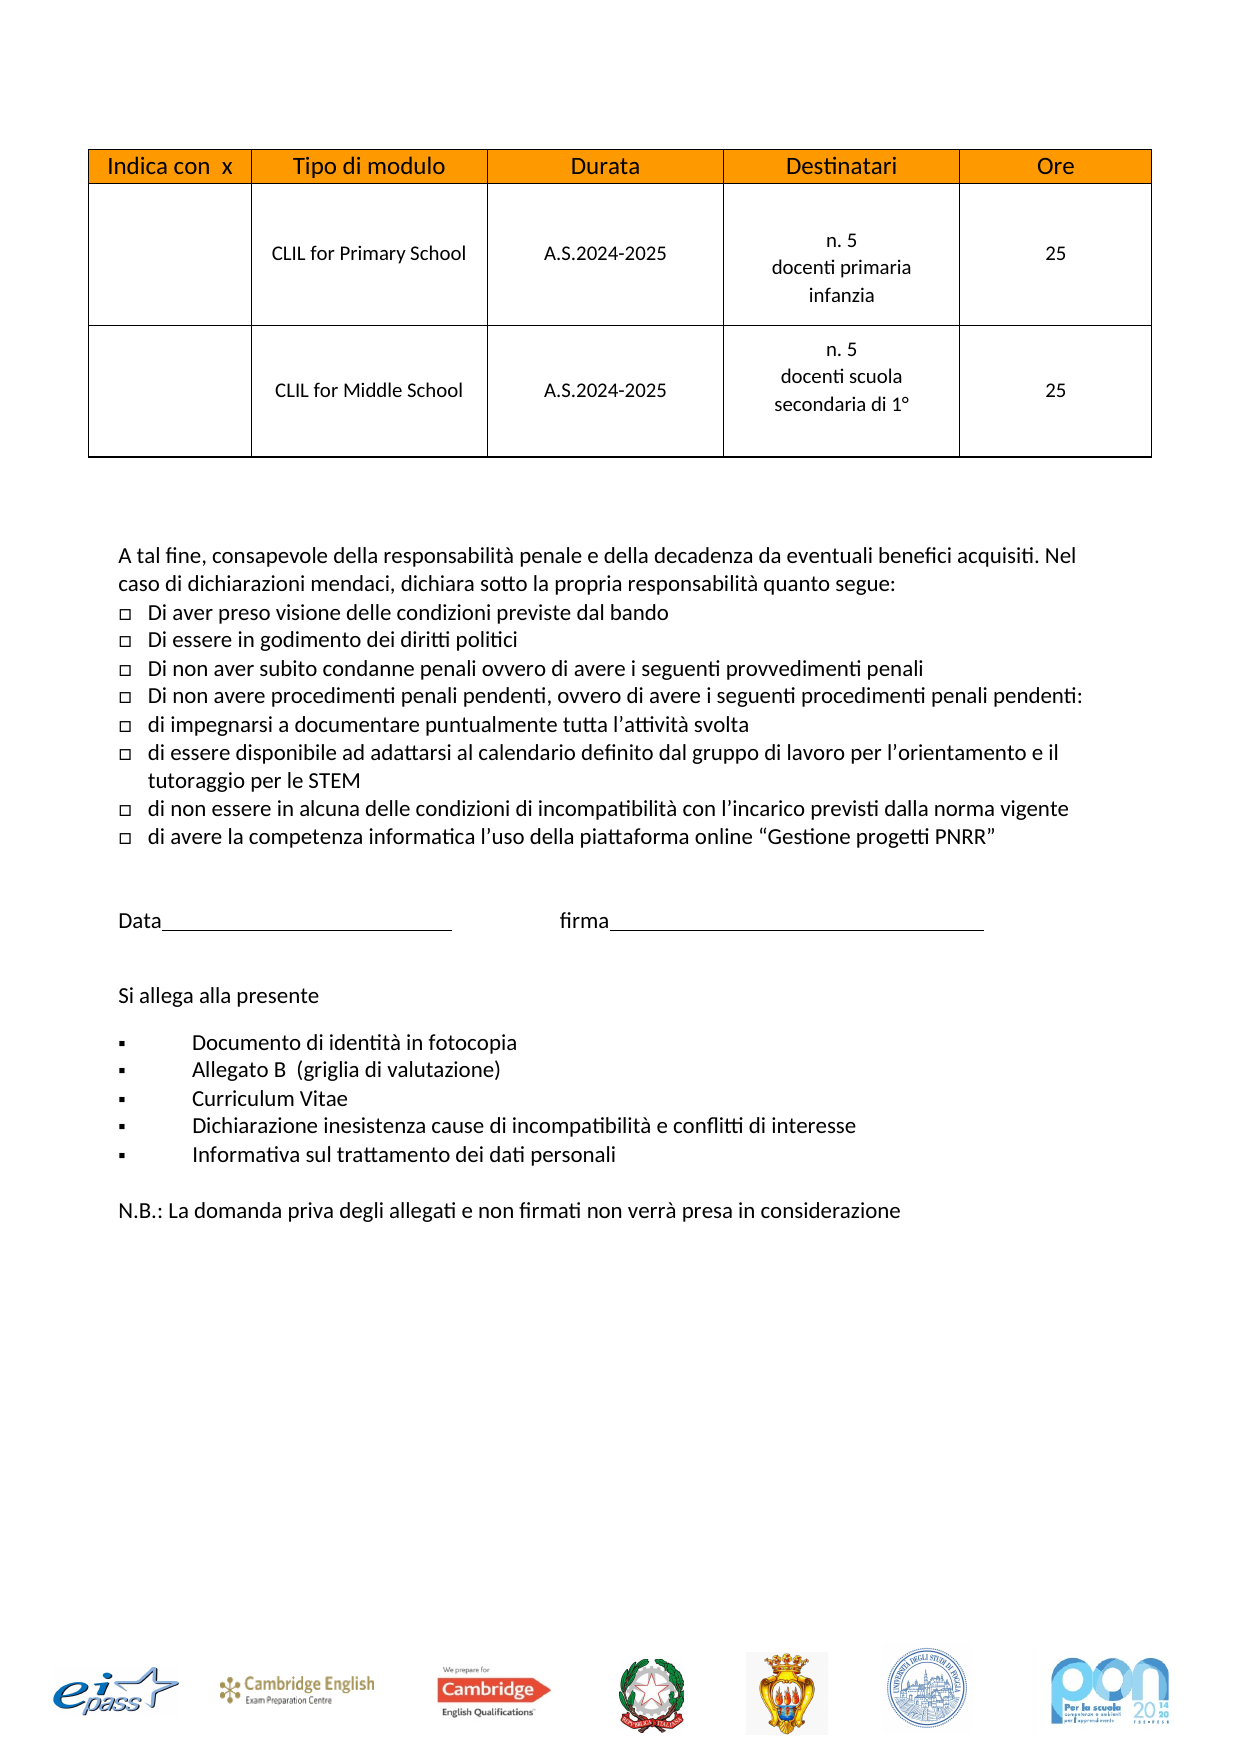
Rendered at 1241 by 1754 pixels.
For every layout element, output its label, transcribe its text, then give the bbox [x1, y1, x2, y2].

table_header Tipo di modulo [252, 150, 487, 183]
list di impegnarsi a documentare puntualmente tutta l’attività svolta [118, 710, 1122, 738]
picture [619, 1659, 684, 1733]
list di avere la competenza informatica l’uso della piattaforma online “Gestione progetti PNRR” [118, 822, 1122, 850]
list Di essere in godimento dei diritti politici [118, 626, 1122, 654]
picture [882, 1643, 972, 1733]
picture [53, 1667, 179, 1716]
text Si allega alla presente [118, 981, 1122, 1009]
list Di non aver subito condanne penali ovvero di avere i seguenti provvedimenti penali [118, 654, 1122, 682]
list Di non avere procedimenti penali pendenti, ovvero di avere i seguenti procedimenti penali pendenti: [118, 682, 1122, 710]
list di non essere in alcuna delle condizioni di incompatibilità con l’incarico previsti dalla norma vigente [118, 794, 1122, 822]
table_header Destinatari [724, 150, 959, 183]
table_cell CLIL for Middle School [252, 326, 487, 456]
text Data firma [118, 906, 1122, 934]
table_cell CLIL for Primary School [252, 184, 487, 324]
table_cell A.S.2024-2025 [488, 326, 723, 456]
list Curriculum Vitae [118, 1084, 1122, 1112]
table_cell 25 [960, 326, 1151, 456]
table_header Indica con x [89, 150, 251, 183]
text A tal fine, consapevole della responsabilità penale e della decadenza da eventuali benefici acquisiti. Nel caso di dichiarazioni mendaci, dichiara sotto la propria responsabilità quanto segue: [118, 542, 1122, 598]
table_header Durata [488, 150, 723, 183]
table_header Ore [960, 150, 1151, 183]
list Documento di identità in fotocopia [118, 1028, 1122, 1056]
list di essere disponibile ad adattarsi al calendario definito dal gruppo di lavoro per l’orientamento e il tutoraggio per le STEM [118, 738, 1122, 794]
table_cell n. 5 docenti primaria infanzia [724, 184, 959, 324]
table_cell 25 [960, 184, 1151, 324]
list Informativa sul trattamento dei dati personali [118, 1140, 1122, 1168]
picture [1032, 1649, 1183, 1735]
picture [428, 1660, 559, 1725]
table_cell [89, 326, 251, 456]
list Dichiarazione inesistenza cause di incompatibilità e conflitti di interesse [118, 1112, 1122, 1140]
picture [218, 1674, 376, 1707]
picture [746, 1652, 829, 1735]
list Di aver preso visione delle condizioni previste dal bando [118, 598, 1122, 626]
table_cell A.S.2024-2025 [488, 184, 723, 324]
table_cell n. 5 docenti scuola secondaria di 1° [724, 326, 959, 456]
list Allegato B (griglia di valutazione) [118, 1056, 1122, 1084]
text N.B.: La domanda priva degli allegati e non firmati non verrà presa in considerazione [118, 1196, 1122, 1224]
table_cell [89, 184, 251, 324]
